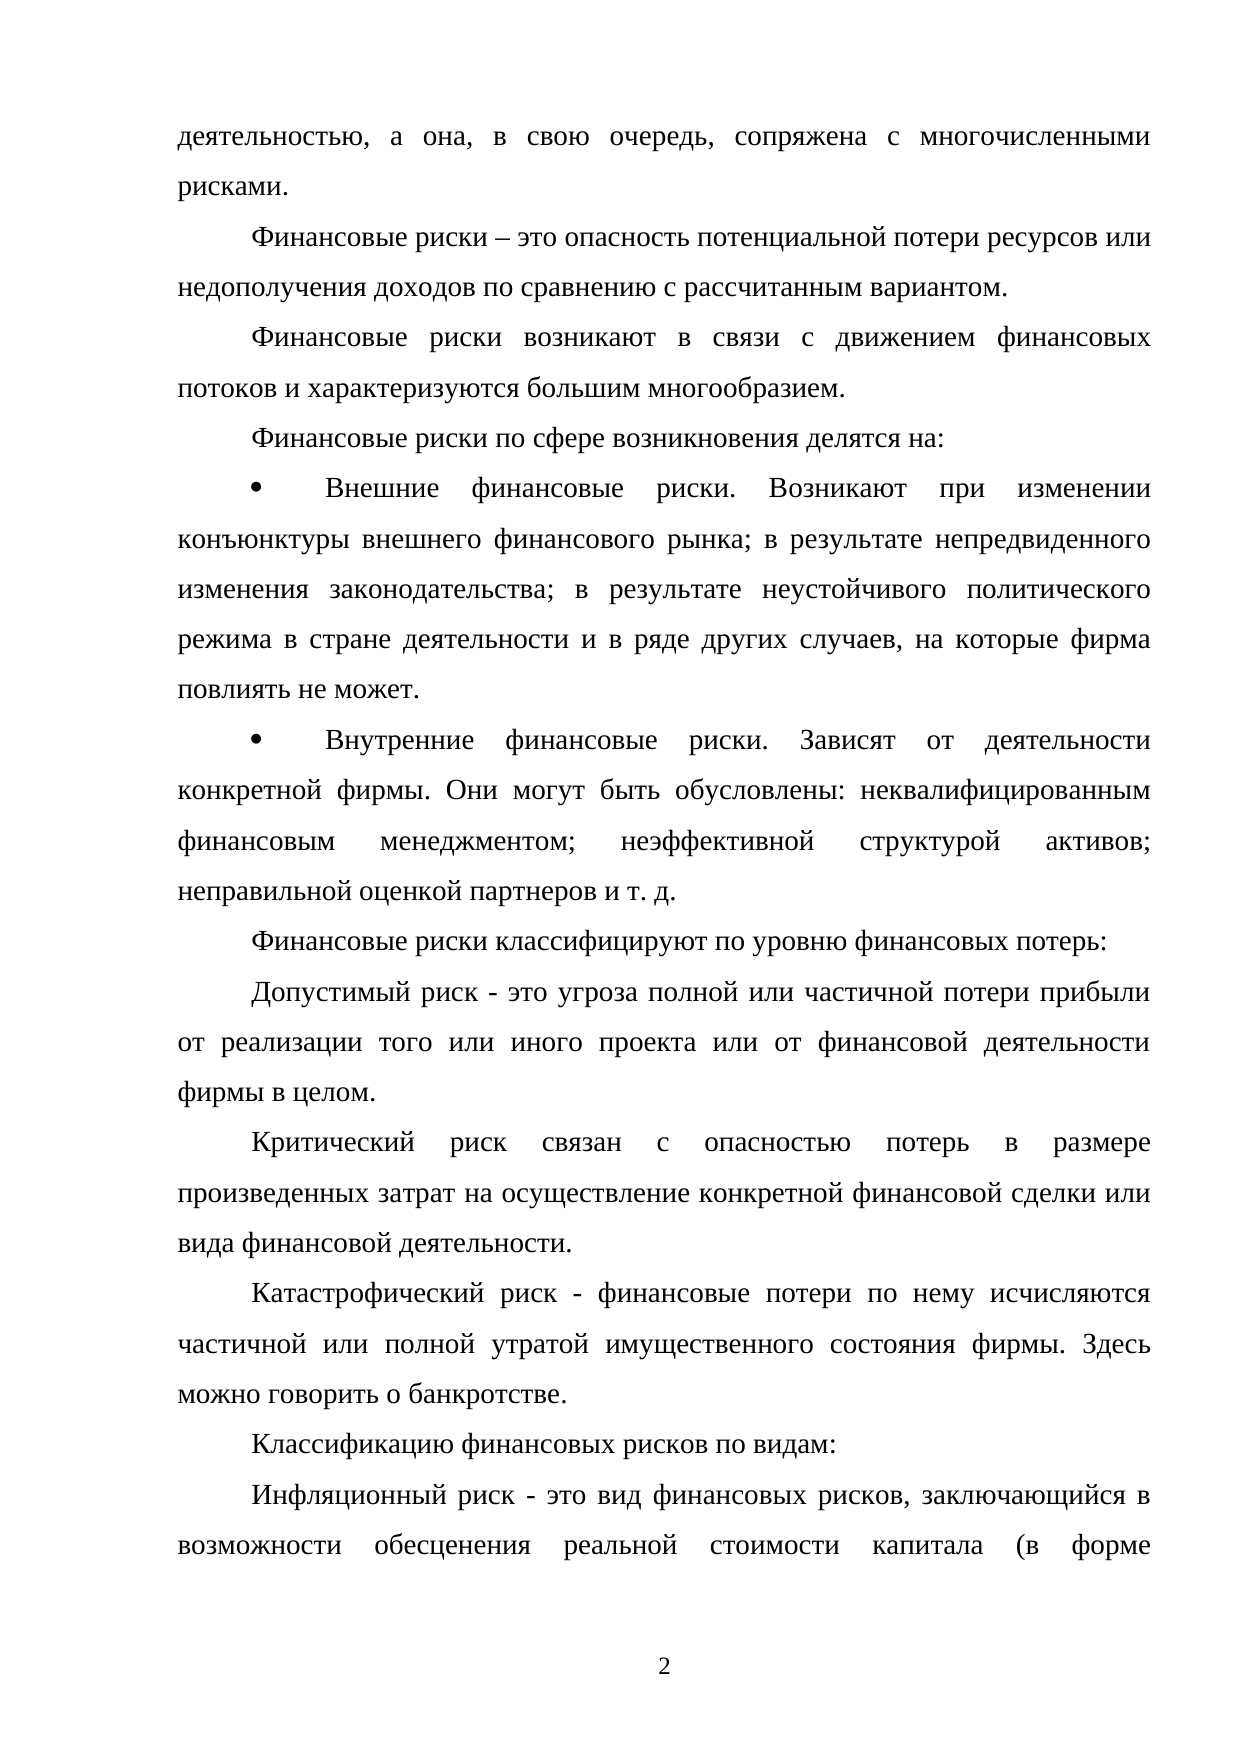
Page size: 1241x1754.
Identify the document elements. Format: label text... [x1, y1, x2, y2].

text Финансовые риски возникают в связи с движением финансовых потоков и характеризуются большим многообразием. [177, 319, 1152, 403]
text Допустимый риск - это угроза полной или частичной потери прибыли от реализации того или иного проекта или от финансовой деятельности фирмы в целом. [177, 974, 1152, 1108]
text Финансовые риски – это опасность потенциальной потери ресурсов или недополучения доходов по сравнению с рассчитанным вариантом. [177, 219, 1152, 303]
text Классификацию финансовых рисков по видам: [177, 1426, 1152, 1460]
text Финансовые риски по сфере возникновения делятся на: [177, 420, 1152, 453]
list Внутренние финансовые риски. Зависят от деятельности конкретной фирмы. Они могут быть обусловлены: неквалифицированным финансовым менеджментом; неэффективной структурой активов; неправильной оценкой партнеров и т. д. [177, 722, 1152, 907]
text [177, 118, 1152, 202]
text Катастрофический риск - финансовые потери по нему исчисляются частичной или полной утратой имущественного состояния фирмы. Здесь можно говорить о банкротстве. [177, 1276, 1152, 1410]
text Критический риск связан с опасностью потерь в размере произведенных затрат на осуществление конкретной финансовой сделки или вида финансовой деятельности. [177, 1124, 1152, 1259]
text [177, 1477, 1152, 1561]
list Внешние финансовые риски. Возникают при изменении конъюнктуры внешнего финансового рынка; в результате непредвиденного изменения законодательства; в результате неустойчивого политического режима в стране деятельности и в ряде других случаев, на которые фирма повлиять не может. [177, 470, 1152, 705]
text Финансовые риски классифицируют по уровню финансовых потерь: [177, 923, 1152, 957]
